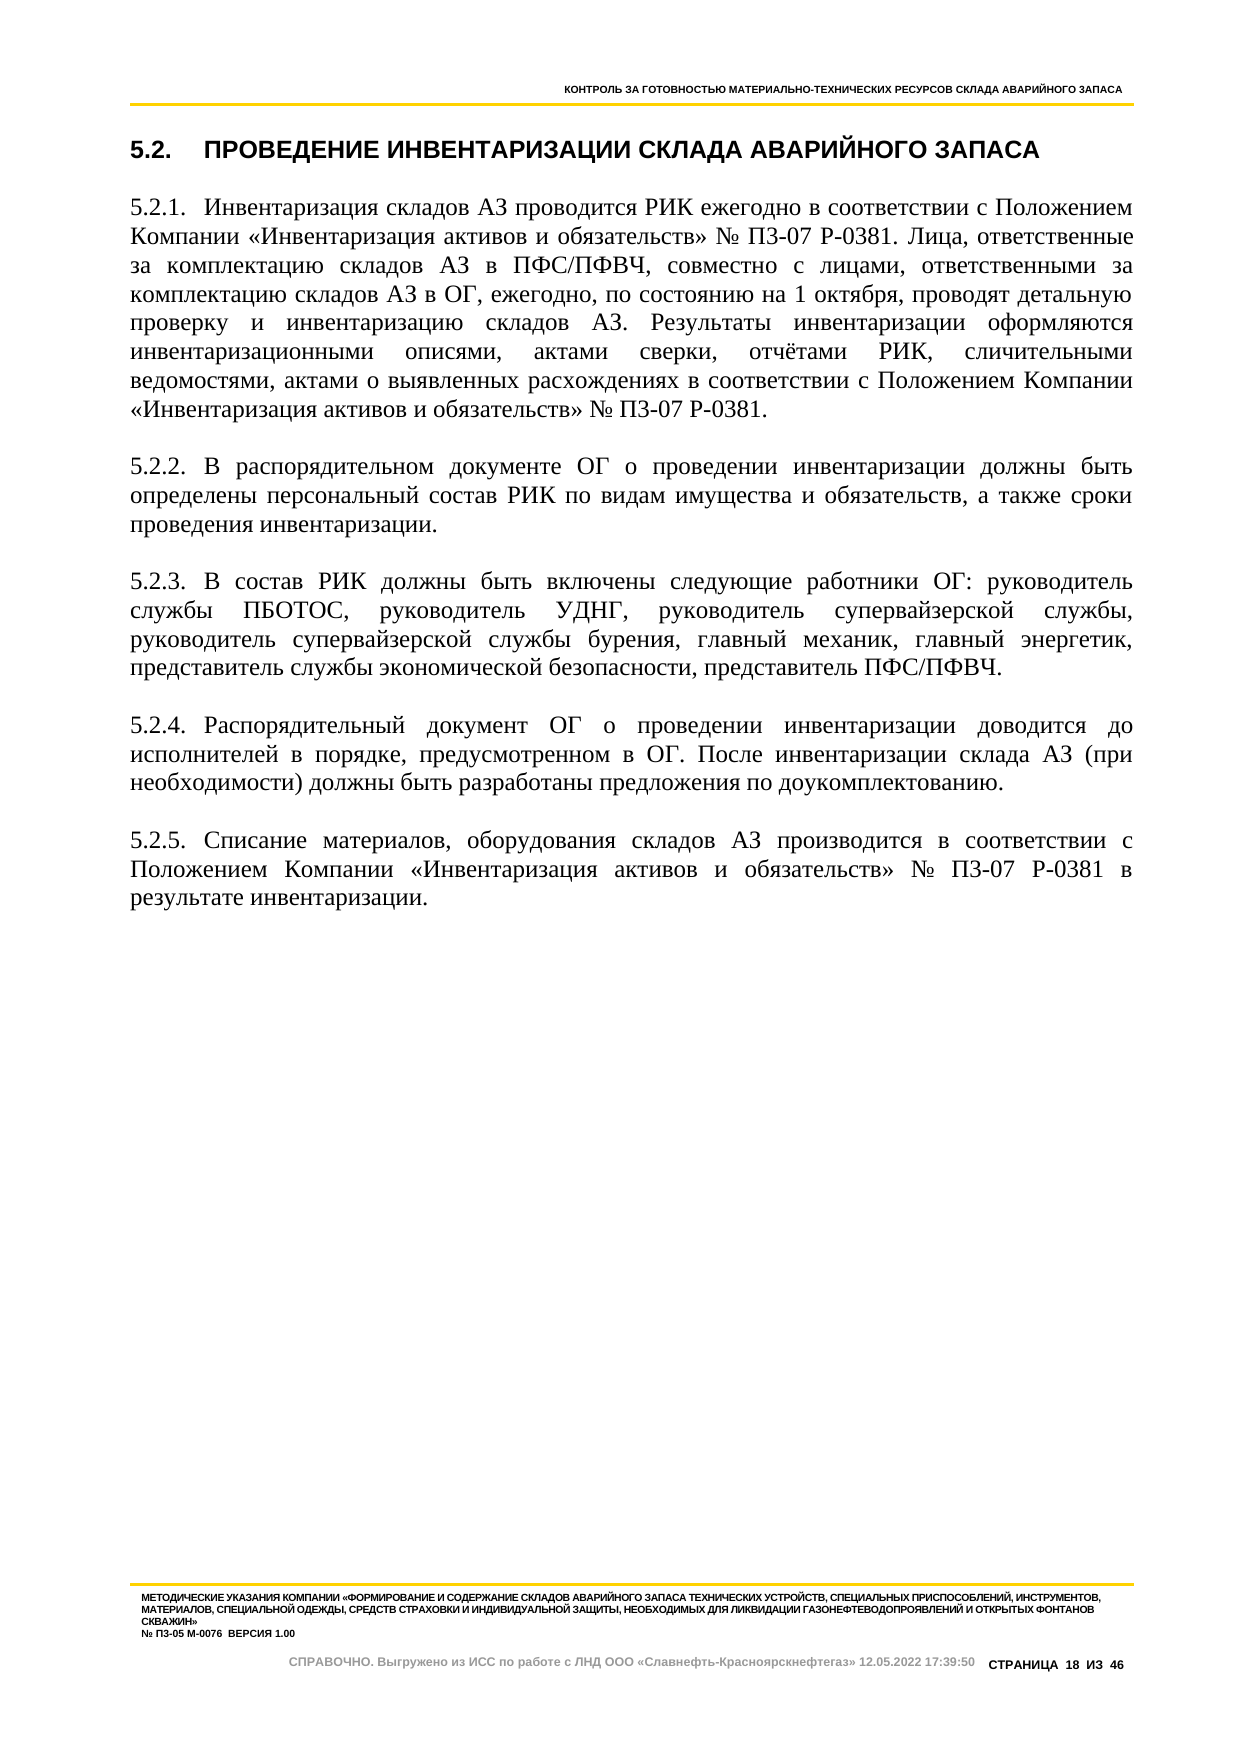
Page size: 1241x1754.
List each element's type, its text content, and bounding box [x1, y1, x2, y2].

list 5.2.1. Инвентаризация складов АЗ проводится РИК ежегодно в соответствии с Положением Компании «Инвентаризация активов и обязательств» № П3-07 Р-0381. Лица, ответственные за комплектацию складов АЗ в ПФС/ПФВЧ, совместно с лицами, ответственными за комплектацию складов АЗ в ОГ, ежегодно, по состоянию на 1 октября, проводят детальную проверку и инвентаризацию складов АЗ. Результаты инвентаризации оформляются инвентаризационными описями, актами сверки, отчётами РИК, сличительными ведомостями, актами о выявленных расхождениях в соответствии с Положением Компании «Инвентаризация активов и обязательств» № П3-07 Р-0381. [130, 192, 1134, 422]
text 5.2.4. Распорядительный документ ОГ о проведении инвентаризации доводится до исполнителей в порядке, предусмотренном в ОГ. После инвентаризации склада АЗ (при необходимости) должны быть разработаны предложения по доукомплектованию. [130, 710, 1134, 796]
text 5.2.3. В состав РИК должны быть включены следующие работники ОГ: руководитель службы ПБОТОС, руководитель УДНГ, руководитель супервайзерской службы, руководитель супервайзерской службы бурения, главный механик, главный энергетик, представитель службы экономической безопасности, представитель ПФС/ПФВЧ. [130, 566, 1134, 681]
text 5.2.5. Списание материалов, оборудования складов АЗ производится в соответствии с Положением Компании «Инвентаризация активов и обязательств» № П3-07 Р-0381 в результате инвентаризации. [130, 825, 1134, 911]
text 5.2.2. В распорядительном документе ОГ о проведении инвентаризации должны быть определены персональный состав РИК по видам имущества и обязательств, а также сроки проведения инвентаризации. [130, 451, 1134, 537]
list ПРОВЕДЕНИЕ ИНВЕНТАРИЗАЦИИ СКЛАДА АВАРИЙНОГО ЗАПАСА [130, 135, 1134, 164]
